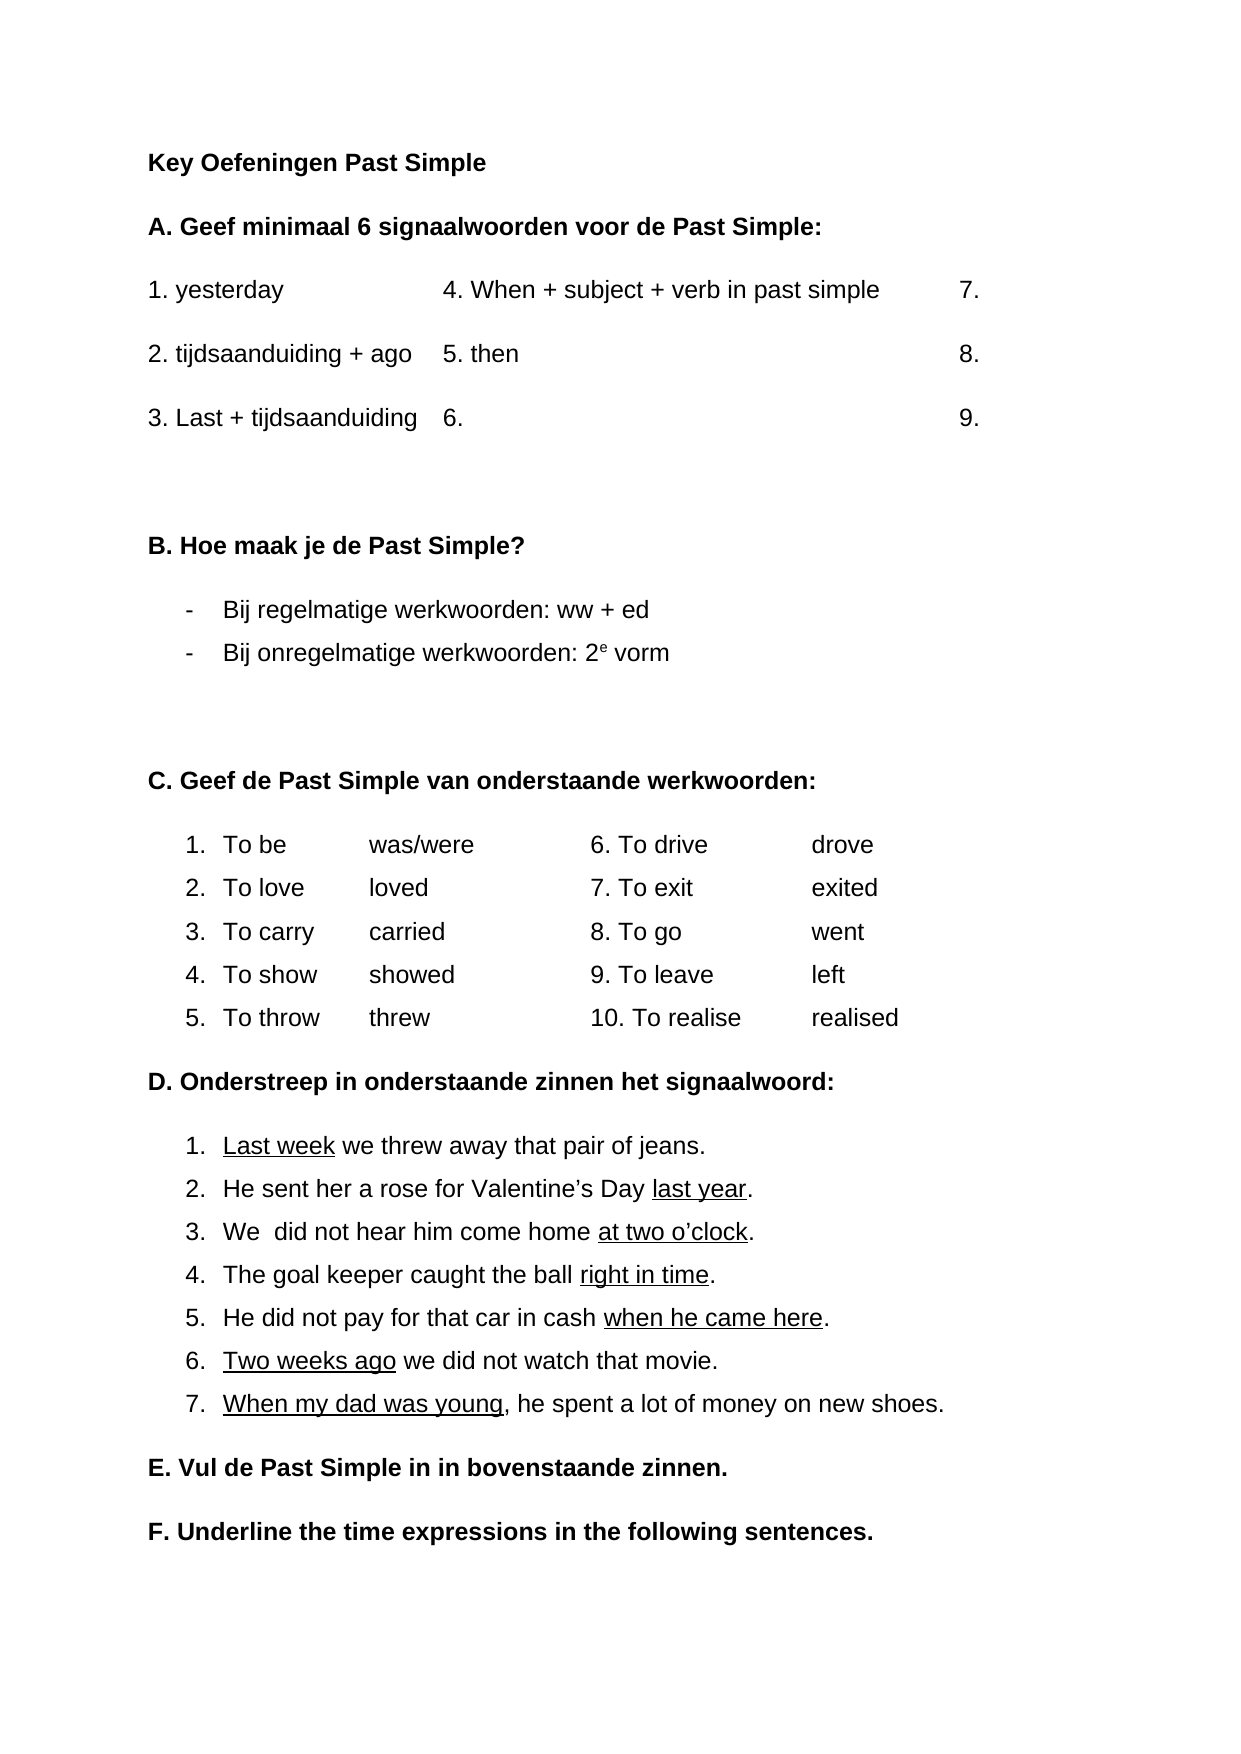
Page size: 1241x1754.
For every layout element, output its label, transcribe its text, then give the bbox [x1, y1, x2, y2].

list Bij regelmatige werkwoorden: ww + ed [185, 595, 1093, 624]
list We did not hear him come home at two o’clock. [185, 1217, 1093, 1246]
list To throw threw 10. To realise realised [185, 1003, 1093, 1032]
list To show showed 9. To leave left [185, 960, 1093, 988]
text F. Underline the time expressions in the following sentences. [148, 1517, 1093, 1546]
list Bij onregelmatige werkwoorden: 2e vorm [185, 638, 1093, 667]
list To love loved 7. To exit exited [185, 873, 1093, 902]
list To be was/were 6. To drive drove [185, 830, 1093, 859]
list He did not pay for that car in cash when he came here. [185, 1303, 1093, 1332]
text D. Onderstreep in onderstaande zinnen het signaalwoord: [148, 1067, 1093, 1096]
list To carry carried 8. To go went [185, 917, 1093, 945]
list He sent her a rose for Valentine’s Day last year. [185, 1174, 1093, 1203]
list The goal keeper caught the ball right in time. [185, 1260, 1093, 1289]
text E. Vul de Past Simple in in bovenstaande zinnen. [148, 1453, 1093, 1482]
text 1. yesterday 4. When + subject + verb in past simple 7. [148, 276, 1093, 304]
list Two weeks ago we did not watch that movie. [185, 1346, 1093, 1375]
text 2. tijdsaanduiding + ago 5. then 8. [148, 339, 1093, 368]
text B. Hoe maak je de Past Simple? [148, 531, 1093, 560]
list When my dad was young, he spent a lot of money on new shoes. [185, 1389, 1093, 1418]
text A. Geef minimaal 6 signaalwoorden voor de Past Simple: [148, 212, 1093, 240]
list Last week we threw away that pair of jeans. [185, 1131, 1093, 1159]
text C. Geef de Past Simple van onderstaande werkwoorden: [148, 766, 1093, 795]
text Key Oefeningen Past Simple [148, 148, 1093, 176]
text 3. Last + tijdsaanduiding 6. 9. [148, 403, 1093, 432]
